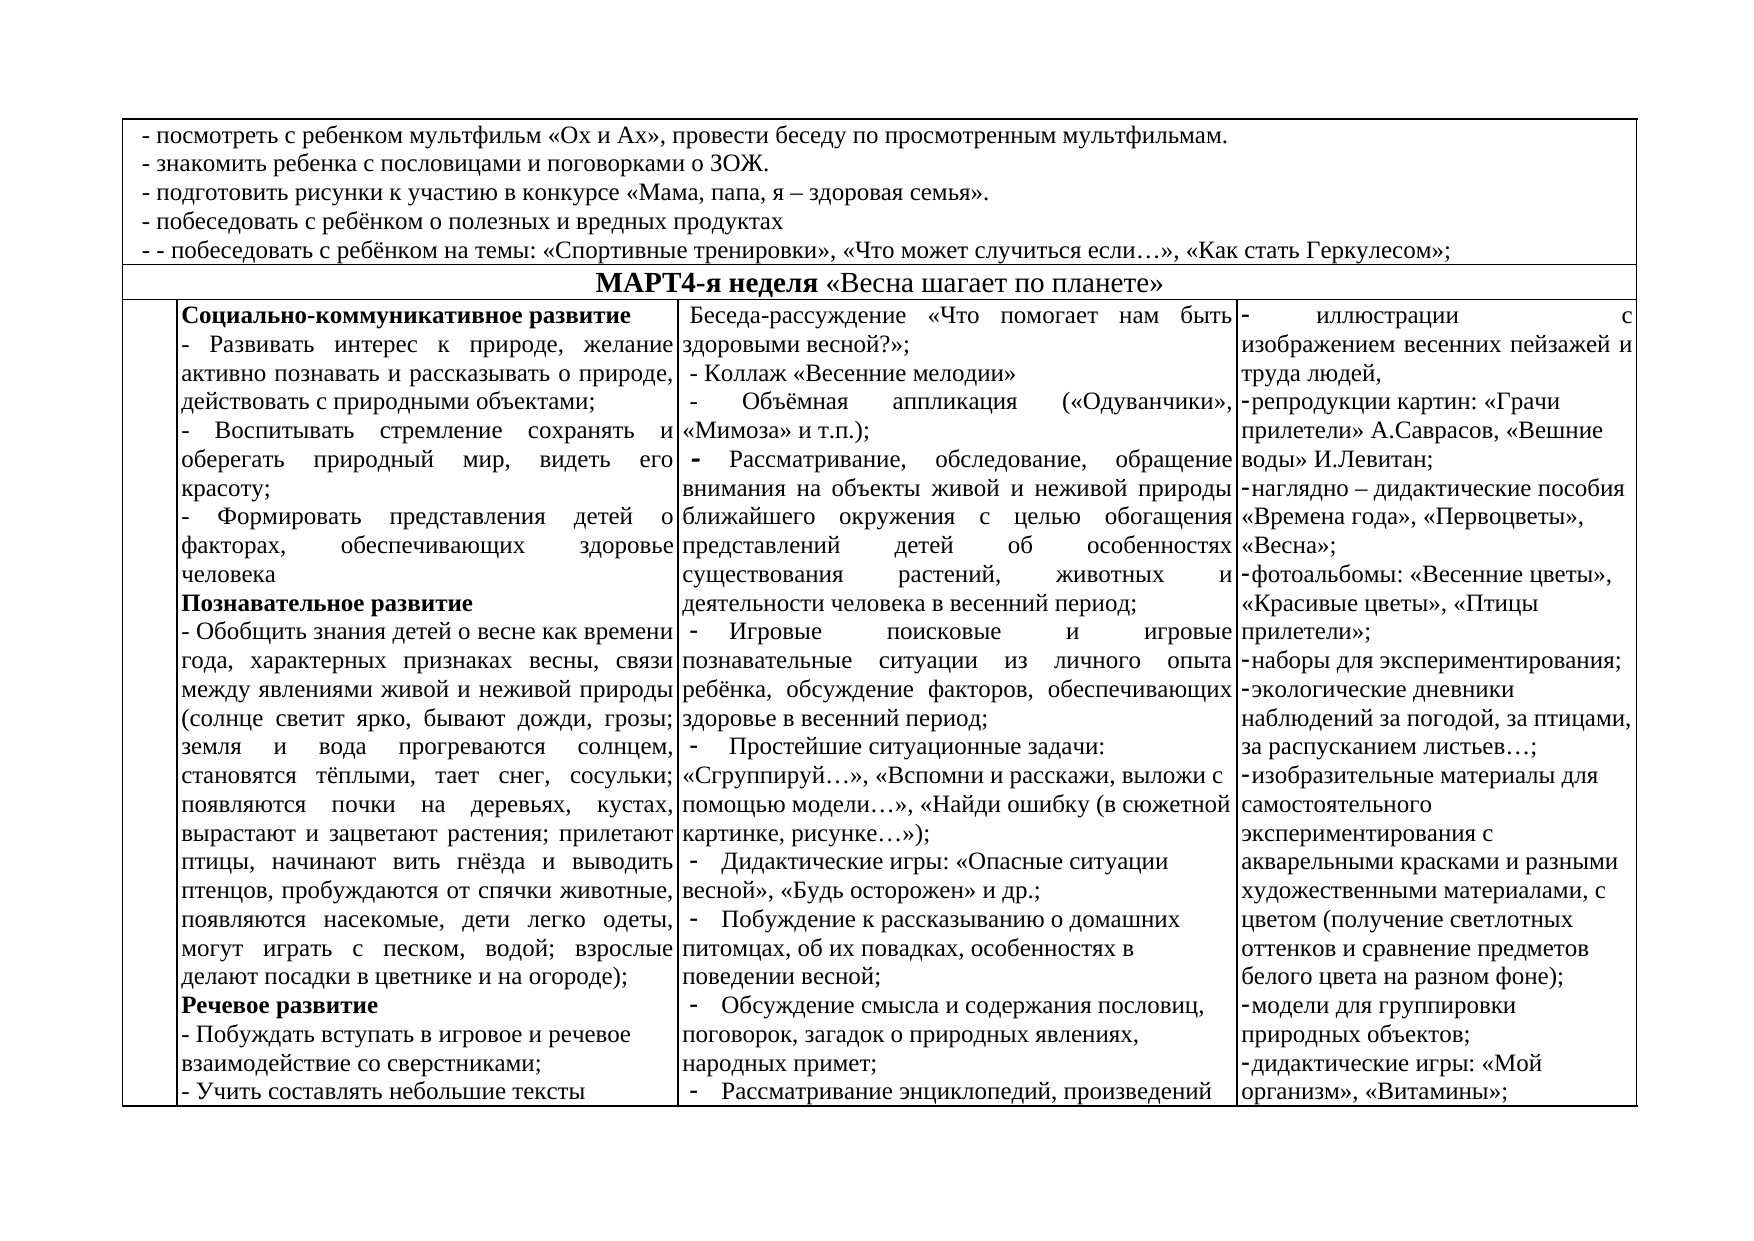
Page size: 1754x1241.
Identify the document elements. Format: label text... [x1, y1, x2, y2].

table_cell [123, 300, 176, 1105]
table_cell МАРТ4-я неделя «Весна шагает по планете» [123, 265, 1636, 298]
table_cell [123, 120, 1636, 263]
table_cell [178, 300, 677, 1105]
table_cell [1238, 300, 1636, 1105]
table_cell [679, 300, 1236, 1105]
